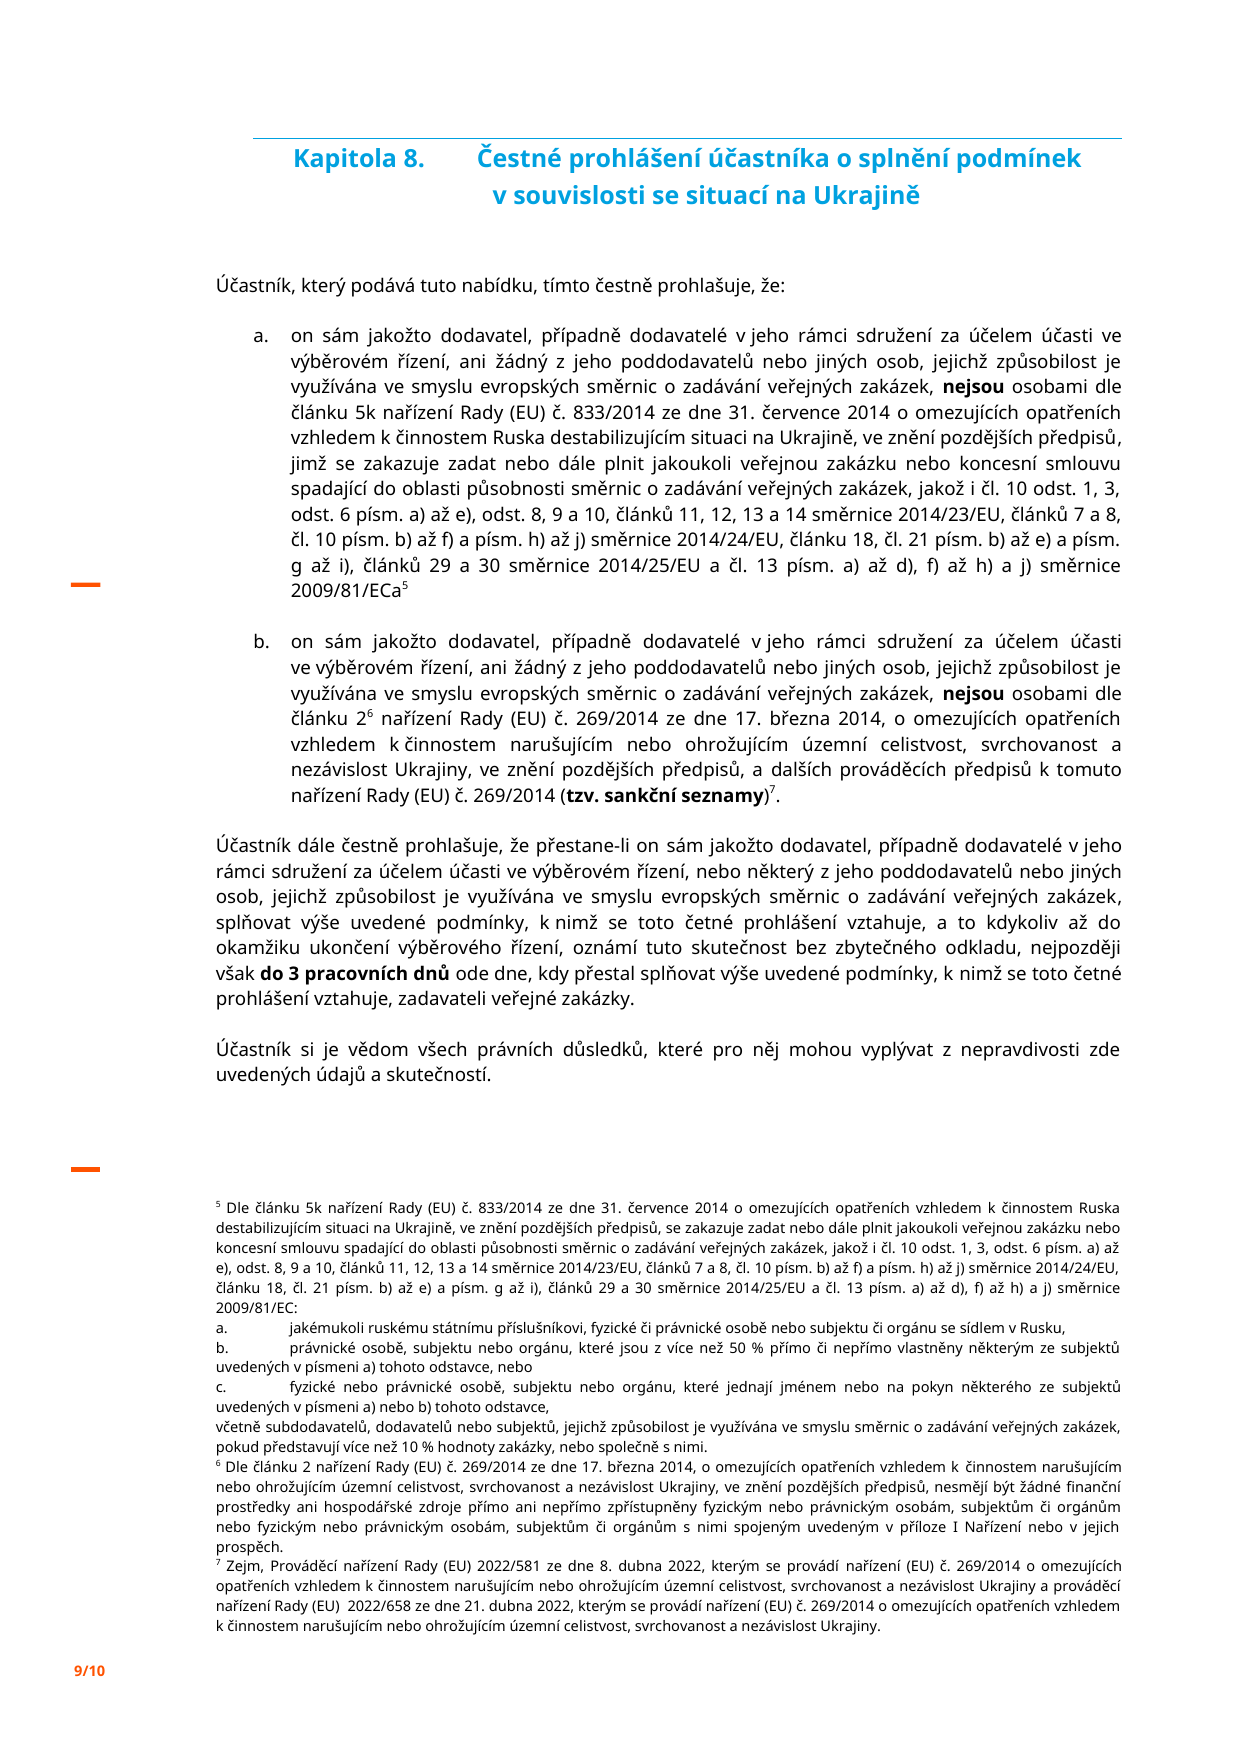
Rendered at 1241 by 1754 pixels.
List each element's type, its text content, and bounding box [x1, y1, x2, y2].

text Účastník si je vědom všech právních důsledků, které pro něj mohou vyplývat z nepravdivosti zde uvedených údajů a skutečností. [216, 1036, 1122, 1087]
text Účastník dále čestně prohlašuje, že přestane-li on sám jakožto dodavatel, případně dodavatelé v jeho rámci sdružení za účelem účasti ve výběrovém řízení, nebo některý z jeho poddodavatelů nebo jiných osob, jejichž způsobilost je využívána ve smyslu evropských směrnic o zadávání veřejných zakázek, splňovat výše uvedené podmínky, k nimž se toto četné prohlášení vztahuje, a to kdykoliv až do okamžiku ukončení výběrového řízení, oznámí tuto skutečnost bez zbytečného odkladu, nejpozději však do 3 pracovních dnů ode dne, kdy přestal splňovat výše uvedené podmínky, k nimž se toto četné prohlášení vztahuje, zadavateli veřejné zakázky. [216, 832, 1122, 1011]
subtitle Čestné prohlášení účastníka o splnění podmínek v souvislosti se situací na Ukrajině [253, 139, 1122, 212]
list on sám jakožto dodavatel, případně dodavatelé v jeho rámci sdružení za účelem účasti ve výběrovém řízení, ani žádný z jeho poddodavatelů nebo jiných osob, jejichž způsobilost je využívána ve smyslu evropských směrnic o zadávání veřejných zakázek, nejsou osobami dle článku 5k nařízení Rady (EU) č. 833/2014 ze dne 31. července 2014 o omezujících opatřeních vzhledem k činnostem Ruska destabilizujícím situaci na Ukrajině, ve znění pozdějších předpisů, jimž se zakazuje zadat nebo dále plnit jakoukoli veřejnou zakázku nebo koncesní smlouvu spadající do oblasti působnosti směrnic o zadávání veřejných zakázek, jakož i čl. 10 odst. 1, 3, odst. 6 písm. a) až e), odst. 8, 9 a 10, článků 11, 12, 13 a 14 směrnice 2014/23/EU, článků 7 a 8, čl. 10 písm. b) až f) a písm. h) až j) směrnice 2014/24/EU, článku 18, čl. 21 písm. b) až e) a písm. g až i), článků 29 a 30 směrnice 2014/25/EU a čl. 13 písm. a) až d), f) až h) a j) směrnice 2009/81/ECa [253, 323, 1122, 603]
list on sám jakožto dodavatel, případně dodavatelé v jeho rámci sdružení za účelem účasti ve výběrovém řízení, ani žádný z jeho poddodavatelů nebo jiných osob, jejichž způsobilost je využívána ve smyslu evropských směrnic o zadávání veřejných zakázek, nejsou osobami dle článku 2 nařízení Rady (EU) č. 269/2014 ze dne 17. března 2014, o omezujících opatřeních vzhledem k činnostem narušujícím nebo ohrožujícím územní celistvost, svrchovanost a nezávislost Ukrajiny, ve znění pozdějších předpisů, a dalších prováděcích předpisů k tomuto nařízení Rady (EU) č. 269/2014 (tzv. sankční seznamy). [253, 629, 1122, 807]
text Účastník, který podává tuto nabídku, tímto čestně prohlašuje, že: [216, 272, 1122, 298]
